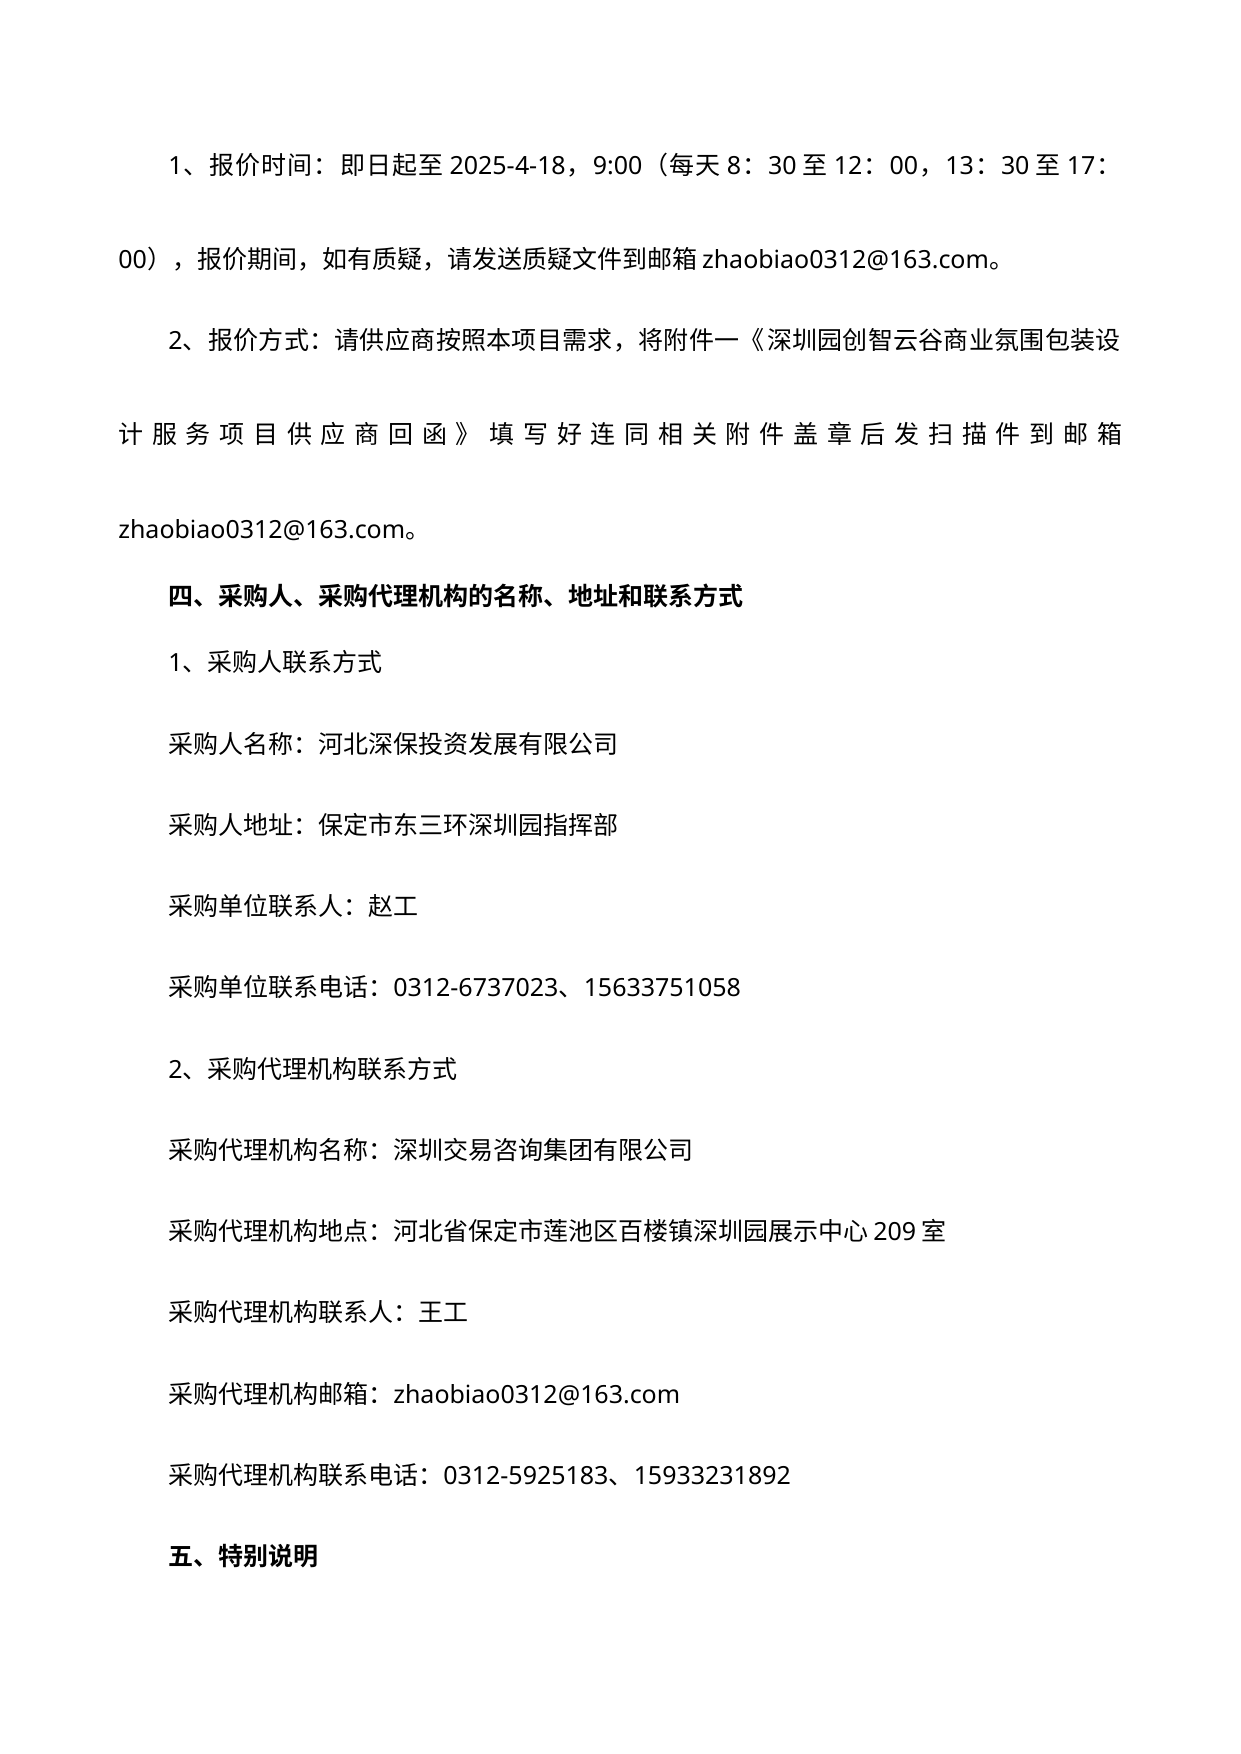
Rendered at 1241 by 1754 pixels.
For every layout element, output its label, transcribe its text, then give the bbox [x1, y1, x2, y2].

text 采购单位联系人：赵工 [118, 872, 1122, 937]
text 采购人名称：河北深保投资发展有限公司 [118, 710, 1122, 775]
text 五、特别说明 [118, 1522, 1122, 1587]
text 采购代理机构名称：深圳交易咨询集团有限公司 [118, 1116, 1122, 1181]
text 采购代理机构地点：河北省保定市莲池区百楼镇深圳园展示中心209室 [118, 1197, 1122, 1262]
text 1、报价时间：即日起至2025-4-18，9:00（每天8：30至12：00，13：30至17：00），报价期间，如有质疑，请发送质疑文件到邮箱zhaobiao0312@163.com。 [118, 131, 1122, 290]
text 采购代理机构联系电话：0312-5925183、15933231892 [118, 1441, 1122, 1506]
text 1、采购人联系方式 [118, 628, 1122, 693]
text 采购人地址：保定市东三环深圳园指挥部 [118, 791, 1122, 856]
text 四、采购人、采购代理机构的名称、地址和联系方式 [118, 576, 1122, 612]
text 2、报价方式：请供应商按照本项目需求，将附件一《深圳园创智云谷商业氛围包装设计服务项目供应商回函》填写好连同相关附件盖章后发扫描件到邮箱zhaobiao0312@163.com。 [118, 306, 1122, 560]
text 2、采购代理机构联系方式 [118, 1035, 1122, 1100]
text 采购单位联系电话：0312-6737023、15633751058 [118, 953, 1122, 1018]
text 采购代理机构邮箱：zhaobiao0312@163.com [118, 1360, 1122, 1425]
text 采购代理机构联系人：王工 [118, 1278, 1122, 1343]
